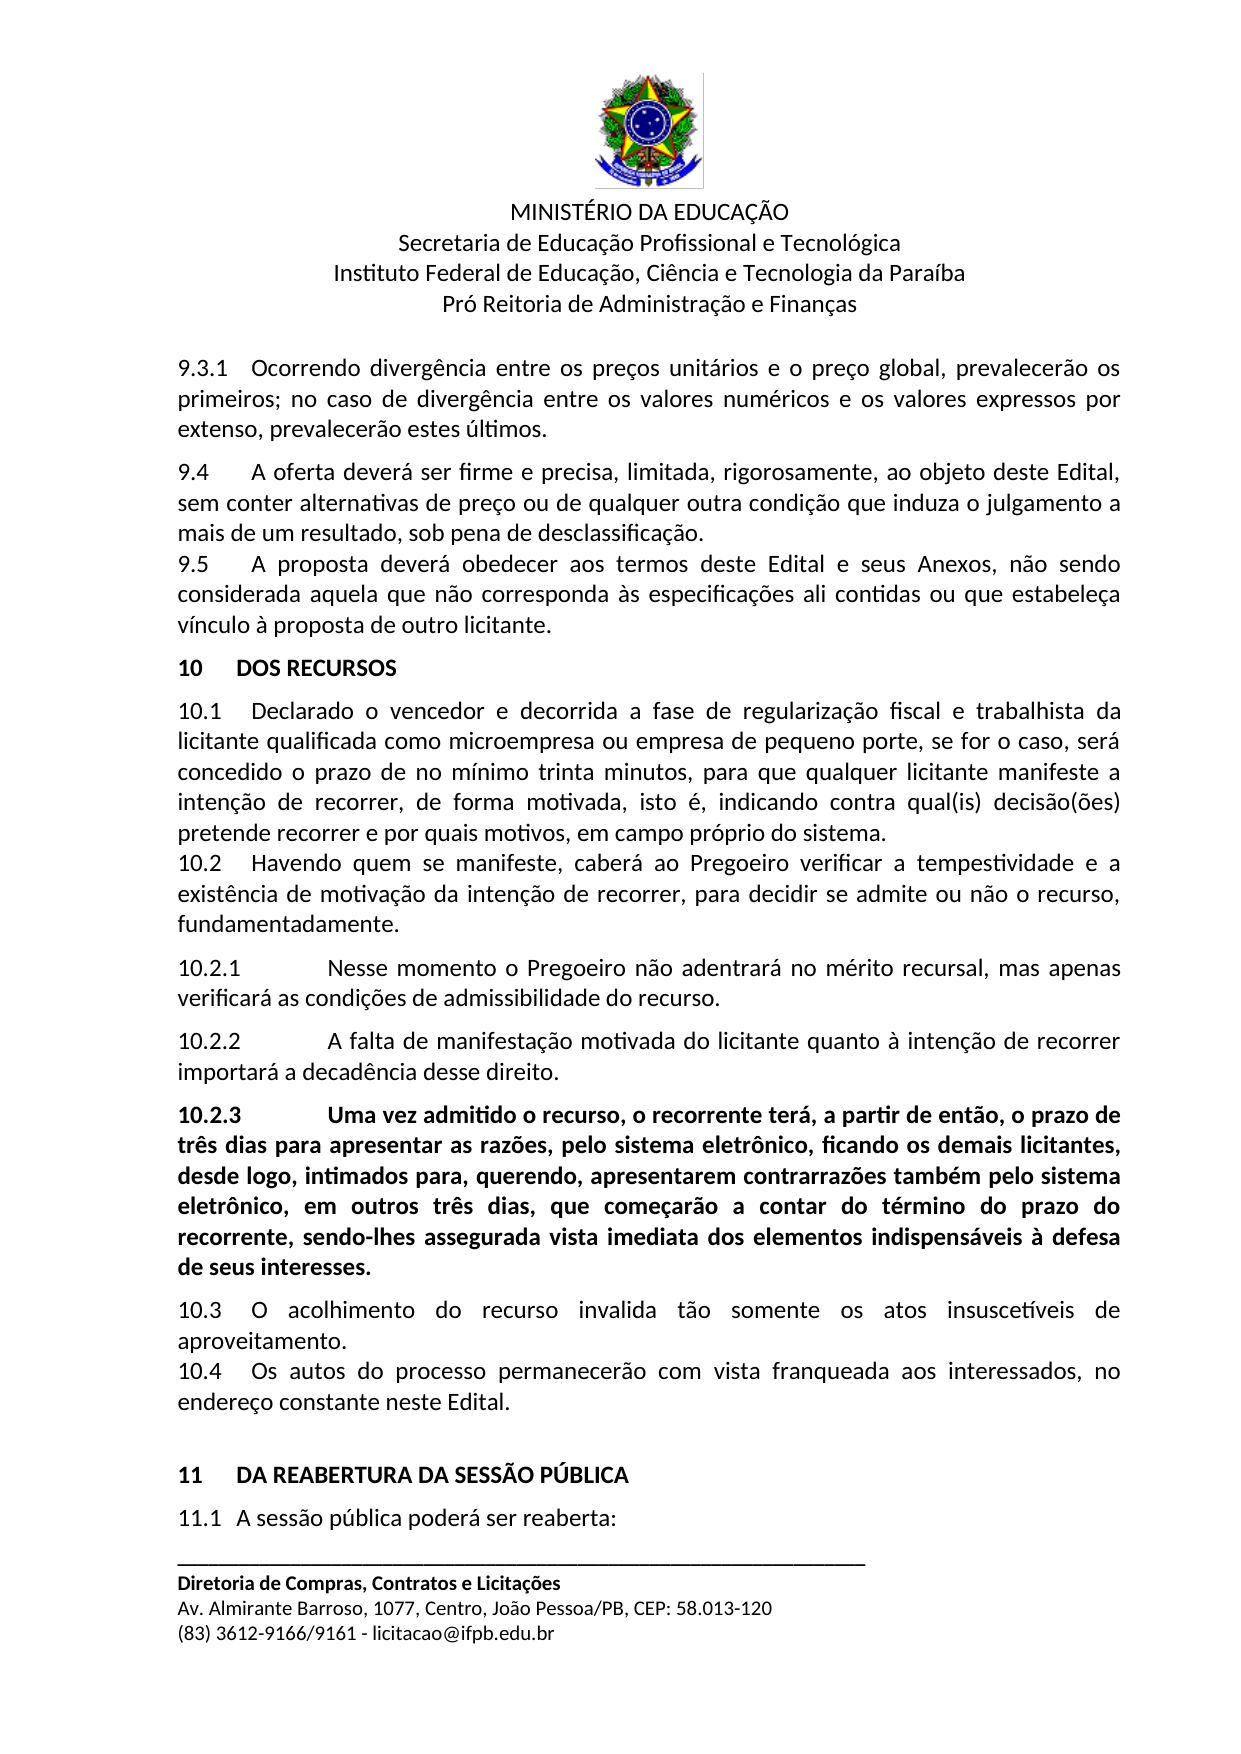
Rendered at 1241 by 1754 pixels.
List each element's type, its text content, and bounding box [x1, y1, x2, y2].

list A oferta deverá ser firme e precisa, limitada, rigorosamente, ao objeto deste Edital, sem conter alternativas de preço ou de qualquer outra condição que induza o julgamento a mais de um resultado, sob pena de desclassificação. [177, 456, 1122, 548]
list Ocorrendo divergência entre os preços unitários e o preço global, prevalecerão os primeiros; no caso de divergência entre os valores numéricos e os valores expressos por extenso, prevalecerão estes últimos. [177, 352, 1122, 444]
list Havendo quem se manifeste, caberá ao Pregoeiro verificar a tempestividade e a existência de motivação da intenção de recorrer, para decidir se admite ou não o recurso, fundamentadamente. [177, 848, 1122, 939]
picture [595, 73, 705, 190]
list A proposta deverá obedecer aos termos deste Edital e seus Anexos, não sendo considerada aquela que não corresponda às especificações ali contidas ou que estabeleça vínculo à proposta de outro licitante. [177, 548, 1122, 639]
list Os autos do processo permanecerão com vista franqueada aos interessados, no endereço constante neste Edital. [177, 1355, 1122, 1416]
list O acolhimento do recurso invalida tão somente os atos insuscetíveis de aproveitamento. [177, 1294, 1122, 1355]
list A falta de manifestação motivada do licitante quanto à intenção de recorrer importará a decadência desse direito. [177, 1025, 1122, 1086]
list A sessão pública poderá ser reaberta: [177, 1502, 1122, 1533]
list DOS RECURSOS [177, 652, 1122, 682]
list DA REABERTURA DA SESSÃO PÚBLICA [177, 1459, 1122, 1490]
list Uma vez admitido o recurso, o recorrente terá, a partir de então, o prazo de três dias para apresentar as razões, pelo sistema eletrônico, ficando os demais licitantes, desde logo, intimados para, querendo, apresentarem contrarrazões também pelo sistema eletrônico, em outros três dias, que começarão a contar do término do prazo do recorrente, sendo-lhes assegurada vista imediata dos elementos indispensáveis à defesa de seus interesses. [177, 1099, 1122, 1282]
list Declarado o vencedor e decorrida a fase de regularização fiscal e trabalhista da licitante qualificada como microempresa ou empresa de pequeno porte, se for o caso, será concedido o prazo de no mínimo trinta minutos, para que qualquer licitante manifeste a intenção de recorrer, de forma motivada, isto é, indicando contra qual(is) decisão(ões) pretende recorrer e por quais motivos, em campo próprio do sistema. [177, 695, 1122, 848]
list Nesse momento o Pregoeiro não adentrará no mérito recursal, mas apenas verificará as condições de admissibilidade do recurso. [177, 952, 1122, 1013]
